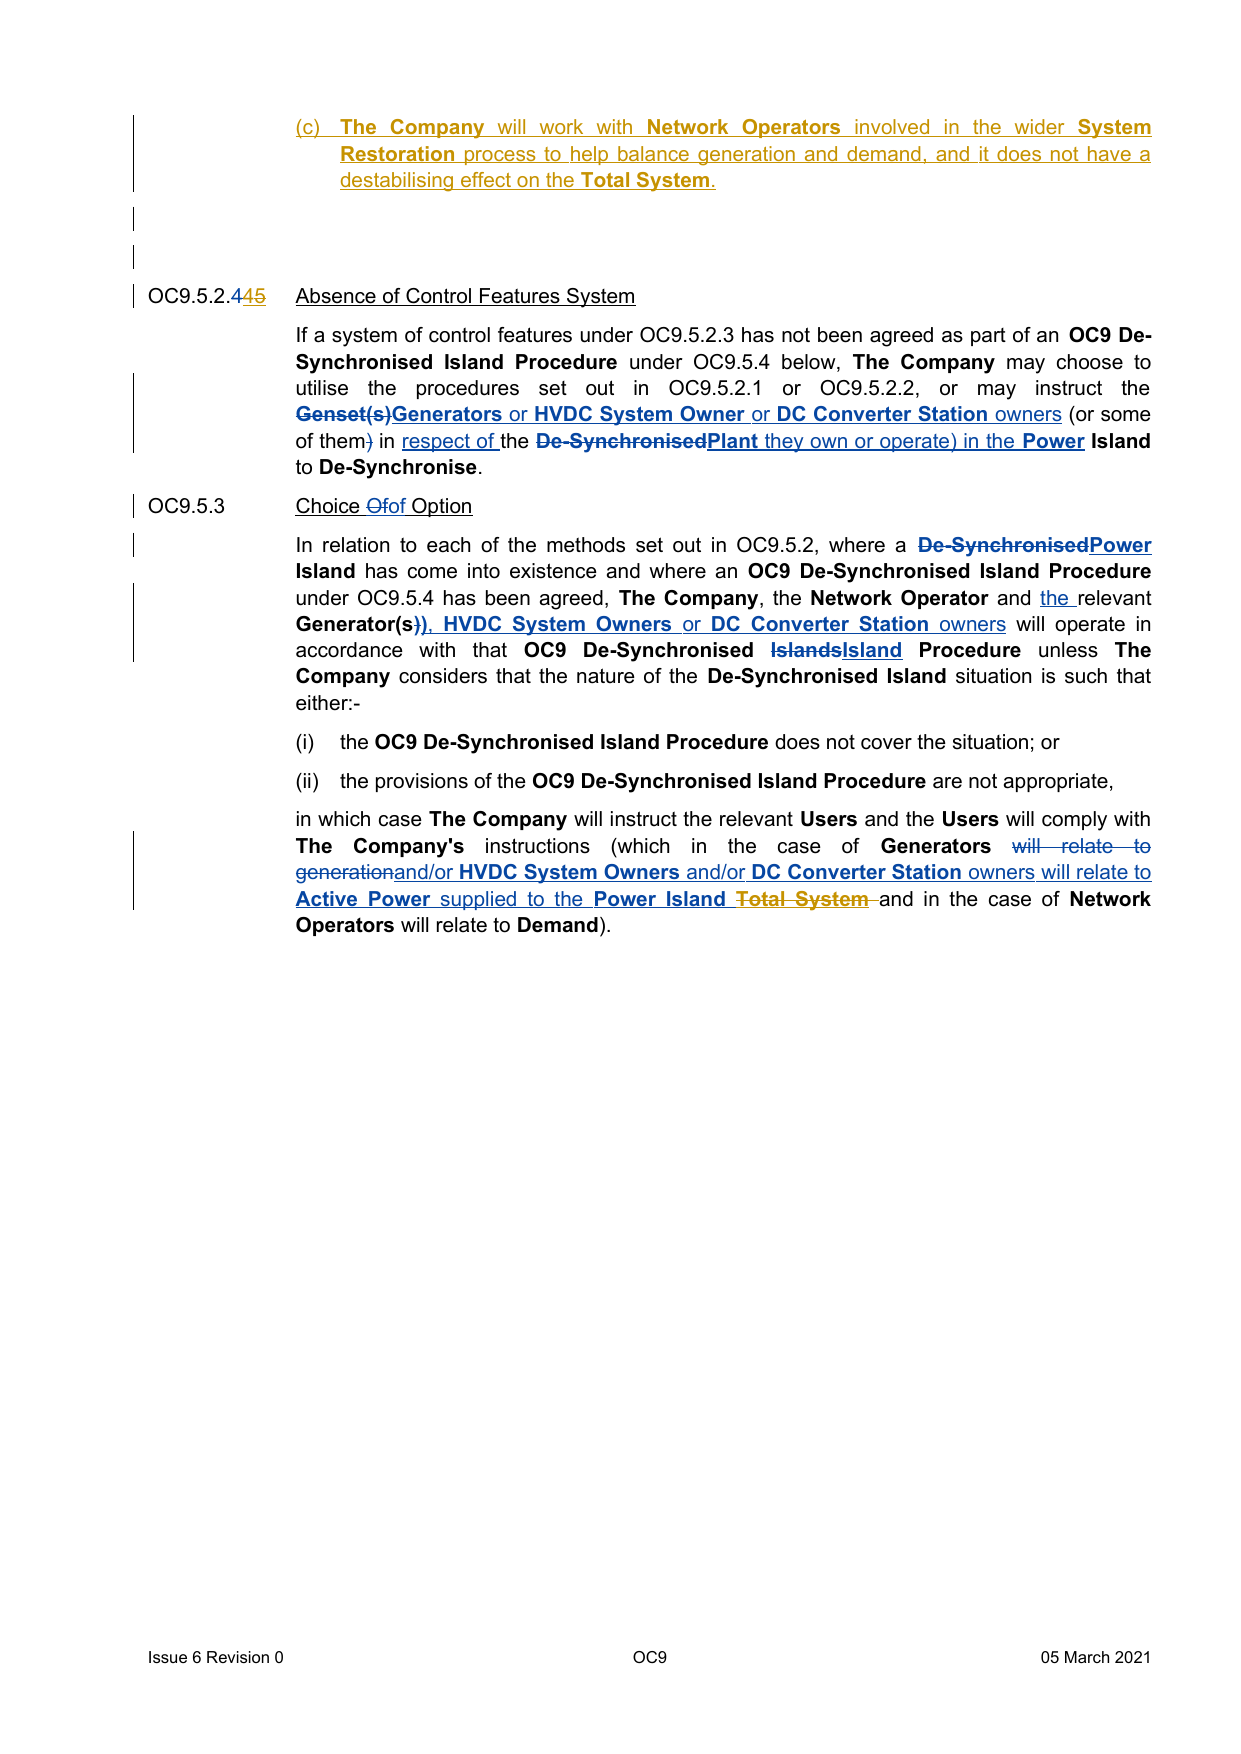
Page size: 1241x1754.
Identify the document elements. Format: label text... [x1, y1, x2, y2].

text in which case The Company will instruct the relevant Users and the Users will comply with The Company's instructions (which in the case of Generators and in the case of Network Operators will relate to Demand). [148, 807, 1152, 937]
text If a system of control features under OC9.5.2.3 has not been agreed as part of an OC9 De-Synchronised Island Procedure under OC9.5.4 below, The Company may choose to utilise the procedures set out in OC9.5.2.1 or OC9.5.2.2, or may instruct the (or some of them in the Island to De-Synchronise. [148, 323, 1152, 479]
text (ii) the provisions of the OC9 De-Synchronised Island Procedure are not appropriate, [295, 768, 1152, 792]
text OC9.5.3 Choice Option [148, 494, 1152, 518]
text In relation to each of the methods set out in OC9.5.2, where a Island has come into existence and where an OC9 De-Synchronised Island Procedure under OC9.5.4 has been agreed, The Company, the Network Operator and relevant Generator(s will operate in accordance with that OC9 De-Synchronised Procedure unless The Company considers that the nature of the De-Synchronised Island situation is such that either:- [148, 533, 1152, 715]
text (i) the OC9 De-Synchronised Island Procedure does not cover the situation; or [295, 729, 1152, 753]
text OC9.5.2. Absence of Control Features System [148, 284, 1152, 308]
